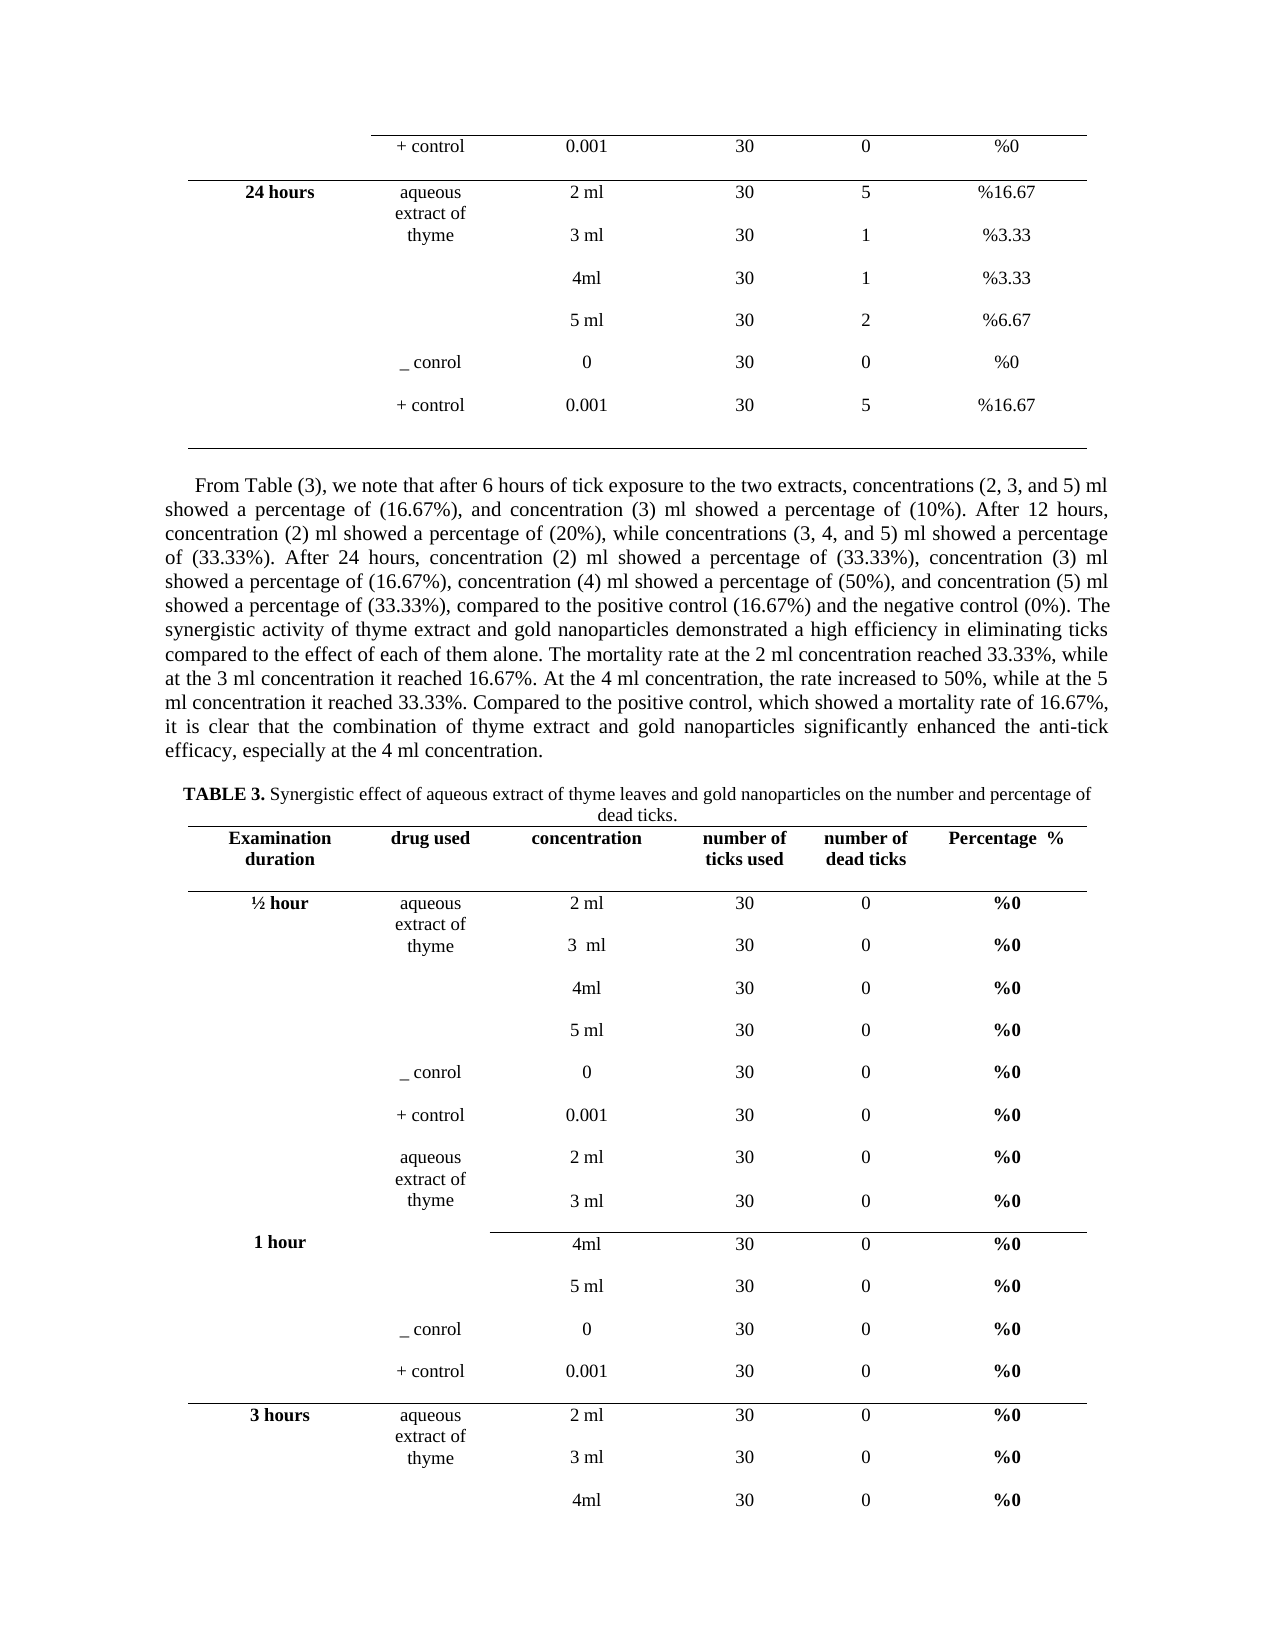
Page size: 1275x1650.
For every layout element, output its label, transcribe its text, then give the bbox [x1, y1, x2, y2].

table_cell 30 [684, 351, 805, 394]
table_cell 0 [805, 1404, 927, 1446]
table_cell 3 ml [490, 934, 684, 977]
table_cell 0 [805, 1019, 927, 1061]
table_cell 0 [805, 934, 927, 977]
table_cell + control [371, 1104, 489, 1146]
table_cell aqueous extract of thyme [371, 892, 489, 1061]
table_cell 0 [805, 1446, 927, 1488]
table_cell 30 [684, 1404, 805, 1446]
table_cell %0 [927, 1189, 1087, 1232]
table_cell %0 [927, 1275, 1087, 1318]
table_cell 4ml [490, 1233, 684, 1275]
table_cell 30 [684, 1061, 805, 1104]
table_cell 30 [684, 934, 805, 977]
table_cell 30 [684, 1019, 805, 1061]
table_cell %0 [927, 1061, 1087, 1104]
table_cell %0 [927, 1446, 1087, 1488]
table_cell 3 ml [490, 1446, 684, 1488]
table_cell 30 [684, 977, 805, 1019]
table_cell aqueous extract of thyme [371, 1146, 489, 1318]
table_cell 0 [805, 1189, 927, 1232]
table_cell 30 [684, 1318, 805, 1360]
text From Table (3), we note that after 6 hours of tick exposure to the two extracts, concentrations (2, 3, and 5) ml showed a percentage of (16.67%), and concentration (3) ml showed a percentage of (10%). After 12 hours, concentration (2) ml showed a percentage of (20%), while concentrations (3, 4, and 5) ml showed a percentage of (33.33%). After 24 hours, concentration (2) ml showed a percentage of (33.33%), concentration (3) ml showed a percentage of (16.67%), concentration (4) ml showed a percentage of (50%), and concentration (5) ml showed a percentage of (33.33%), compared to the positive control (16.67%) and the negative control (0%). The synergistic activity of thyme extract and gold nanoparticles demonstrated a high efficiency in eliminating ticks compared to the effect of each of them alone. The mortality rate at the 2 ml concentration reached 33.33%, while at the 3 ml concentration it reached 16.67%. At the 4 ml concentration, the rate increased to 50%, while at the 5 ml concentration it reached 33.33%. Compared to the positive control, which showed a mortality rate of 16.67%, it is clear that the combination of thyme extract and gold nanoparticles significantly enhanced the anti-tick efficacy, especially at the 4 ml concentration. [165, 473, 1110, 762]
table_cell aqueous extract of thyme [371, 1404, 489, 1510]
table_cell 0 [490, 351, 684, 394]
table_cell %0 [927, 136, 1087, 180]
table_cell %0 [927, 977, 1087, 1019]
table_cell aqueous extract of thyme [371, 181, 489, 351]
table_header drug used [371, 827, 489, 891]
table_cell %0 [927, 1019, 1087, 1061]
table_cell 2 ml [490, 181, 684, 223]
table_header number of ticks used [684, 827, 805, 891]
table_cell 2 ml [490, 1404, 684, 1446]
table_cell %0 [927, 1233, 1087, 1275]
table_cell 30 [684, 223, 805, 267]
table_cell 30 [684, 1104, 805, 1146]
table_cell 2 ml [490, 892, 684, 934]
table_cell 4ml [490, 267, 684, 309]
table_cell _ conrol [371, 1318, 489, 1360]
table_cell 1 [805, 267, 927, 309]
table_cell %3.33 [927, 267, 1087, 309]
table_cell 0.001 [490, 394, 684, 448]
table_cell %0 [927, 1146, 1087, 1188]
table_cell %0 [927, 1360, 1087, 1403]
table_cell 3 ml [490, 1189, 684, 1232]
table_cell _ conrol [371, 351, 489, 394]
table_cell %0 [927, 1104, 1087, 1146]
table_cell 0 [805, 351, 927, 394]
table_cell 5 ml [490, 1275, 684, 1318]
table_cell 2 ml [490, 1146, 684, 1188]
table_cell 30 [684, 309, 805, 351]
table_cell 30 [684, 181, 805, 223]
table_cell ½ hour [188, 892, 371, 1146]
table_cell 0 [805, 977, 927, 1019]
table_cell 3 hours [188, 1404, 371, 1510]
table_cell 4ml [490, 977, 684, 1019]
table_cell 0 [490, 1061, 684, 1104]
table_cell + control [371, 394, 489, 448]
table_cell 30 [684, 1489, 805, 1510]
table_cell 0 [805, 1104, 927, 1146]
table_cell 0 [805, 1233, 927, 1275]
table_header Percentage % [927, 827, 1087, 891]
table_cell %16.67 [927, 394, 1087, 448]
table_cell 5 ml [490, 309, 684, 351]
table_cell %0 [927, 1489, 1087, 1510]
table_header number of dead ticks [805, 827, 927, 891]
table_cell 0.001 [490, 136, 684, 180]
table_cell 4ml [490, 1489, 684, 1510]
table_cell 1 hour [188, 1146, 371, 1403]
table_header concentration [490, 827, 684, 891]
table_cell 0 [805, 1318, 927, 1360]
table_cell 0 [805, 1146, 927, 1188]
table_cell 30 [684, 267, 805, 309]
table_cell 0 [805, 1360, 927, 1403]
table_cell 30 [684, 1189, 805, 1232]
table_cell 5 [805, 394, 927, 448]
table_cell 1 [805, 223, 927, 267]
table_cell 30 [684, 892, 805, 934]
table_cell %3.33 [927, 223, 1087, 267]
table_cell 0 [805, 1275, 927, 1318]
table_cell 3 ml [490, 223, 684, 267]
table_cell 24 hours [188, 181, 371, 448]
table_cell 30 [684, 136, 805, 180]
table_cell %16.67 [927, 181, 1087, 223]
text TABLE 3. Synergistic effect of aqueous extract of thyme leaves and gold nanoparticles on the number and percentage of dead ticks. [165, 783, 1110, 826]
table_cell 30 [684, 1446, 805, 1488]
table_cell %0 [927, 892, 1087, 934]
table_cell _ conrol [371, 1061, 489, 1104]
table_cell 0 [805, 1061, 927, 1104]
table_cell 0 [805, 1489, 927, 1510]
table_cell %0 [927, 351, 1087, 394]
table_cell 2 [805, 309, 927, 351]
table_cell + control [371, 1360, 489, 1403]
table_cell 30 [684, 1233, 805, 1275]
table_cell 5 [805, 181, 927, 223]
table_cell 0 [805, 136, 927, 180]
table_cell 5 ml [490, 1019, 684, 1061]
table_cell 0 [805, 892, 927, 934]
table_cell %6.67 [927, 309, 1087, 351]
table_cell 30 [684, 1360, 805, 1403]
table_cell 30 [684, 394, 805, 448]
table_header Examination duration [188, 827, 371, 891]
table_cell 0 [490, 1318, 684, 1360]
table_cell %0 [927, 934, 1087, 977]
table_cell 0.001 [490, 1360, 684, 1403]
table_cell 30 [684, 1275, 805, 1318]
table_cell %0 [927, 1318, 1087, 1360]
table_cell 0.001 [490, 1104, 684, 1146]
table_cell + control [371, 136, 489, 180]
table_cell %0 [927, 1404, 1087, 1446]
table_cell 30 [684, 1146, 805, 1188]
